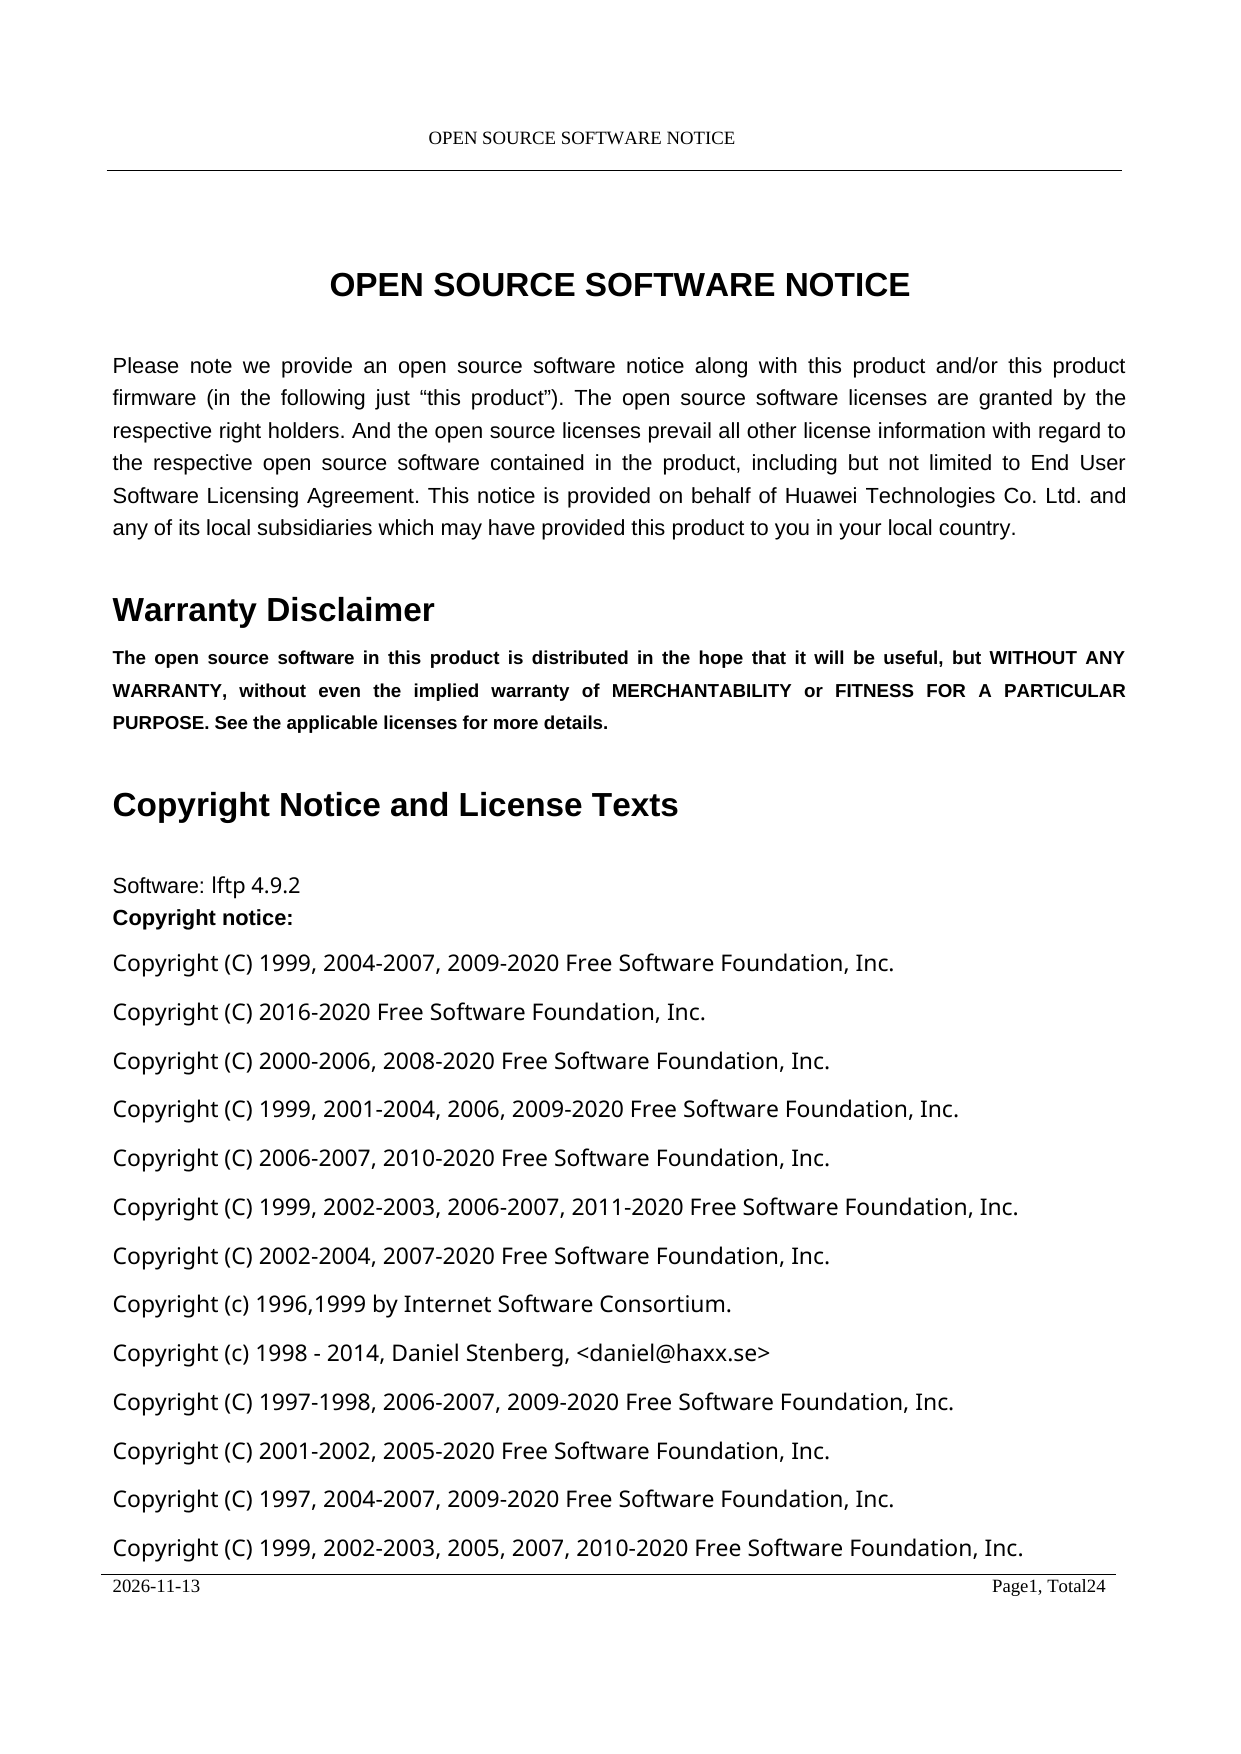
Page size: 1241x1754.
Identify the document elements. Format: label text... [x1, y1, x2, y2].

text Warranty Disclaimer [112, 576, 1128, 641]
text The open source software in this product is distributed in the hope that it will be useful, but WITHOUT ANY WARRANTY, without even the implied warranty of MERCHANTABILITY or FITNESS FOR A PARTICULAR PURPOSE. See the applicable licenses for more details. [112, 641, 1128, 739]
text OPEN SOURCE SOFTWARE NOTICE [112, 251, 1128, 316]
text Copyright Notice and License Texts [112, 771, 1128, 836]
text Copyright notice: [112, 901, 1128, 934]
text Please note we provide an open source software notice along with this product and/or this product firmware (in the following just “this product”). The open source software licenses are granted by the respective right holders. And the open source licenses prevail all other license information with regard to the respective open source software contained in the product, including but not limited to End User Software Licensing Agreement. This notice is provided on behalf of Huawei Technologies Co. Ltd. and any of its local subsidiaries which may have provided this product to you in your local country. [112, 349, 1128, 544]
text Software: lftp 4.9.2 [112, 869, 1128, 901]
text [112, 947, 1128, 1564]
